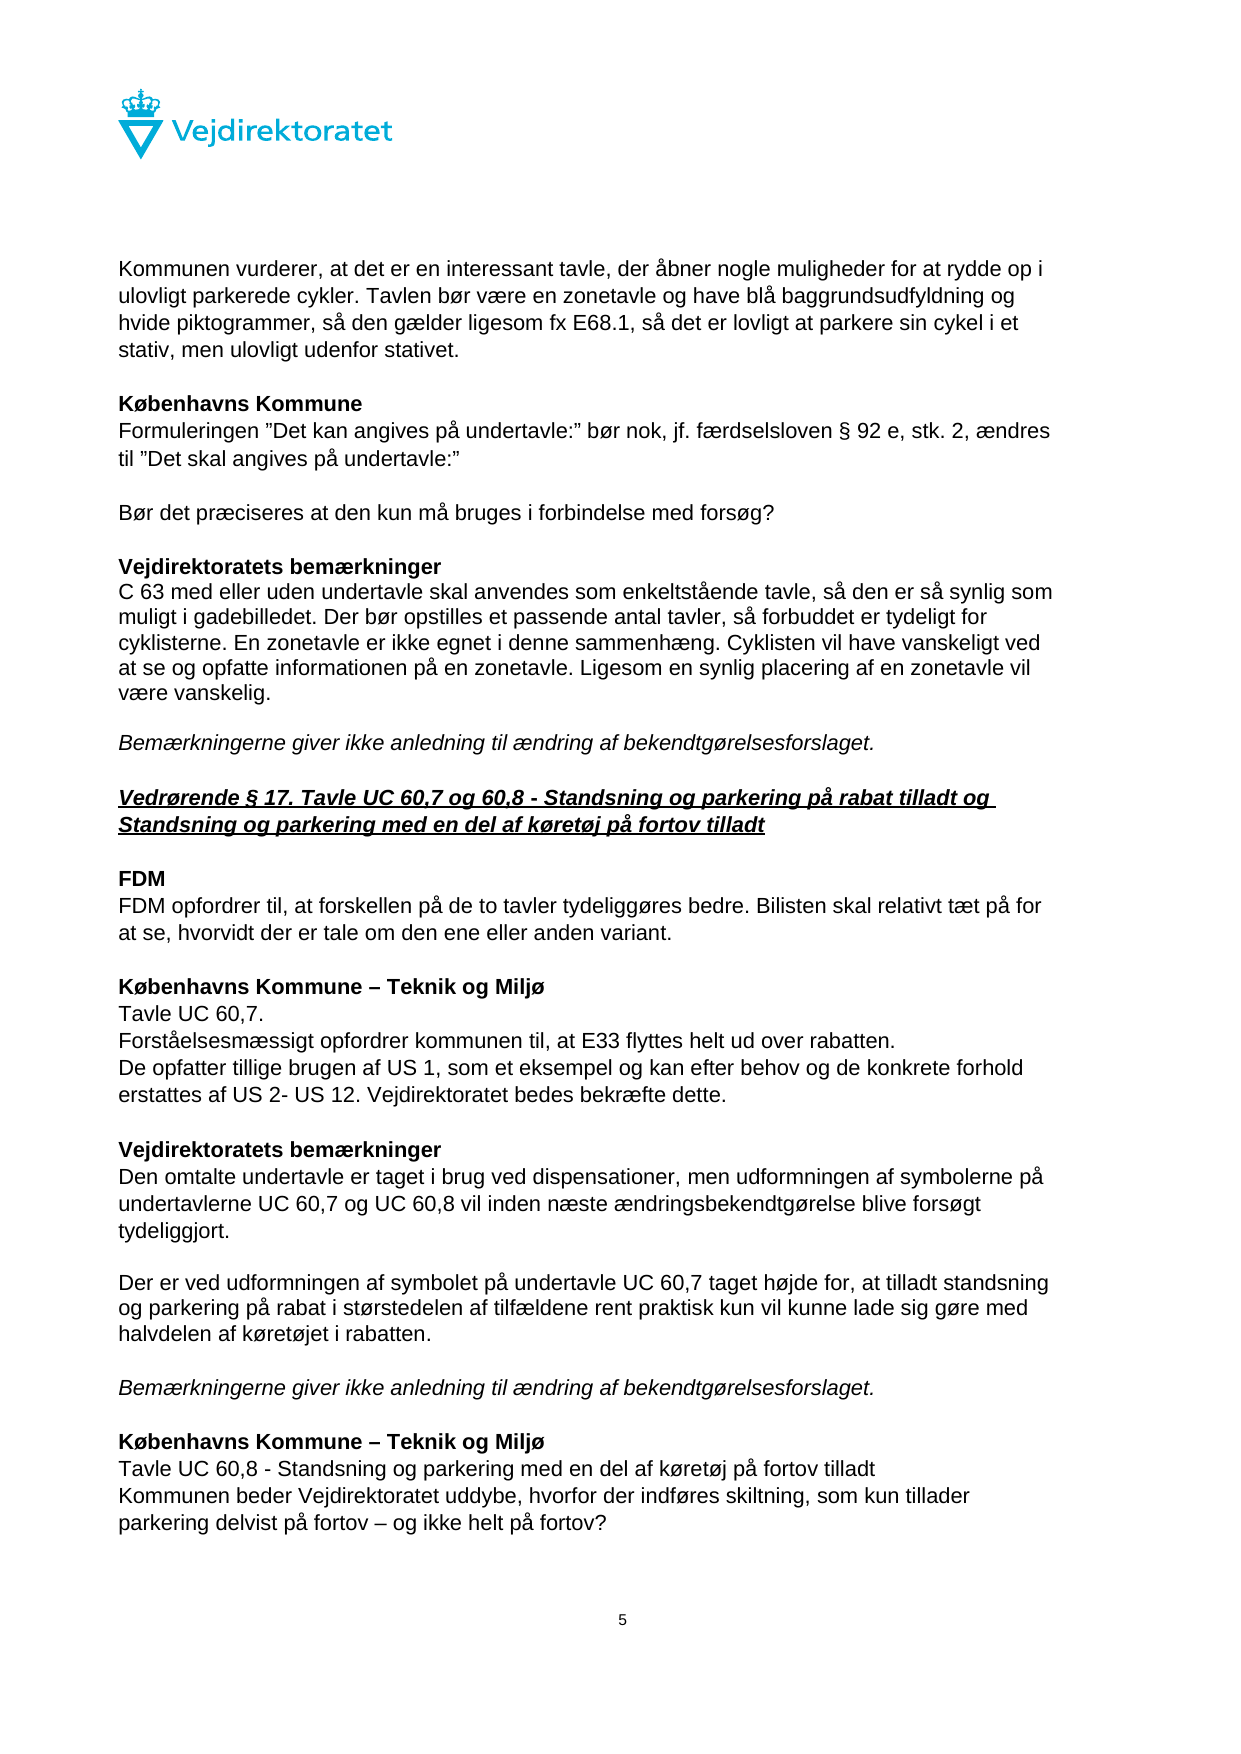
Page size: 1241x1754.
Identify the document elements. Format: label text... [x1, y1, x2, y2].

text Den omtalte undertavle er taget i brug ved dispensationer, men udformningen af symbolerne på undertavlerne UC 60,7 og UC 60,8 vil inden næste ændringsbekendtgørelse blive forsøgt tydeliggjort. [118, 1162, 1063, 1243]
text Tavle UC 60,7. [118, 999, 1063, 1026]
text Københavns Kommune [118, 389, 1063, 416]
text Bemærkningerne giver ikke anledning til ændring af bekendtgørelsesforslaget. [118, 1373, 1063, 1400]
text Københavns Kommune – Teknik og Miljø [118, 972, 1063, 999]
text Bør det præciseres at den kun må bruges i forbindelse med forsøg? [118, 498, 1063, 525]
text Vedrørende § 17. Tavle UC 60,7 og 60,8 - Standsning og parkering på rabat tilladt og Standsning og parkering med en del af køretøj på fortov tilladt [118, 782, 1063, 837]
text Bemærkningerne giver ikke anledning til ændring af bekendtgørelsesforslaget. [118, 730, 1063, 755]
text FDM [118, 864, 1063, 891]
text Tavle UC 60,8 - Standsning og parkering med en del af køretøj på fortov tilladt [118, 1454, 1063, 1481]
text Vejdirektoratets bemærkninger [118, 552, 1063, 579]
text De opfatter tillige brugen af US 1, som et eksempel og kan efter behov og de konkrete forhold erstattes af US 2- US 12. Vejdirektoratet bedes bekræfte dette. [118, 1053, 1063, 1107]
text Forståelsesmæssigt opfordrer kommunen til, at E33 flyttes helt ud over rabatten. [118, 1026, 1063, 1053]
text FDM opfordrer til, at forskellen på de to tavler tydeliggøres bedre. Bilisten skal relativt tæt på for at se, hvorvidt der er tale om den ene eller anden variant. [118, 891, 1063, 945]
text Kommunen beder Vejdirektoratet uddybe, hvorfor der indføres skiltning, som kun tillader parkering delvist på fortov – og ikke helt på fortov? [118, 1481, 1063, 1535]
text Kommunen vurderer, at det er en interessant tavle, der åbner nogle muligheder for at rydde op i ulovligt parkerede cykler. Tavlen bør være en zonetavle og have blå baggrundsudfyldning og hvide piktogrammer, så den gælder ligesom fx E68.1, så det er lovligt at parkere sin cykel i et stativ, men ulovligt udenfor stativet. [118, 254, 1063, 362]
text Der er ved udformningen af symbolet på undertavle UC 60,7 taget højde for, at tilladt standsning og parkering på rabat i størstedelen af tilfældene rent praktisk kun vil kunne lade sig gøre med halvdelen af køretøjet i rabatten. Derfor er P-symbolet placeret halvt over rabat og halvt over vej. [118, 1270, 1063, 1346]
text Formuleringen ”Det kan angives på undertavle:” bør nok, jf. færdselsloven § 92 e, stk. 2, ændres til ”Det skal angives på undertavle:” [118, 416, 1063, 471]
text C 63 med eller uden undertavle skal anvendes som enkeltstående tavle, så den er så synlig som muligt i gadebilledet. Der bør opstilles et passende antal tavler, så forbuddet er tydeligt for cyklisterne. En zonetavle er ikke egnet i denne sammenhæng. Cyklisten vil have vanskeligt ved at se og opfatte informationen på en zonetavle. Ligesom en synlig placering af en zonetavle vil være vanskelig. [118, 579, 1063, 705]
text Københavns Kommune – Teknik og Miljø [118, 1427, 1063, 1454]
text Vejdirektoratets bemærkninger [118, 1134, 1063, 1162]
